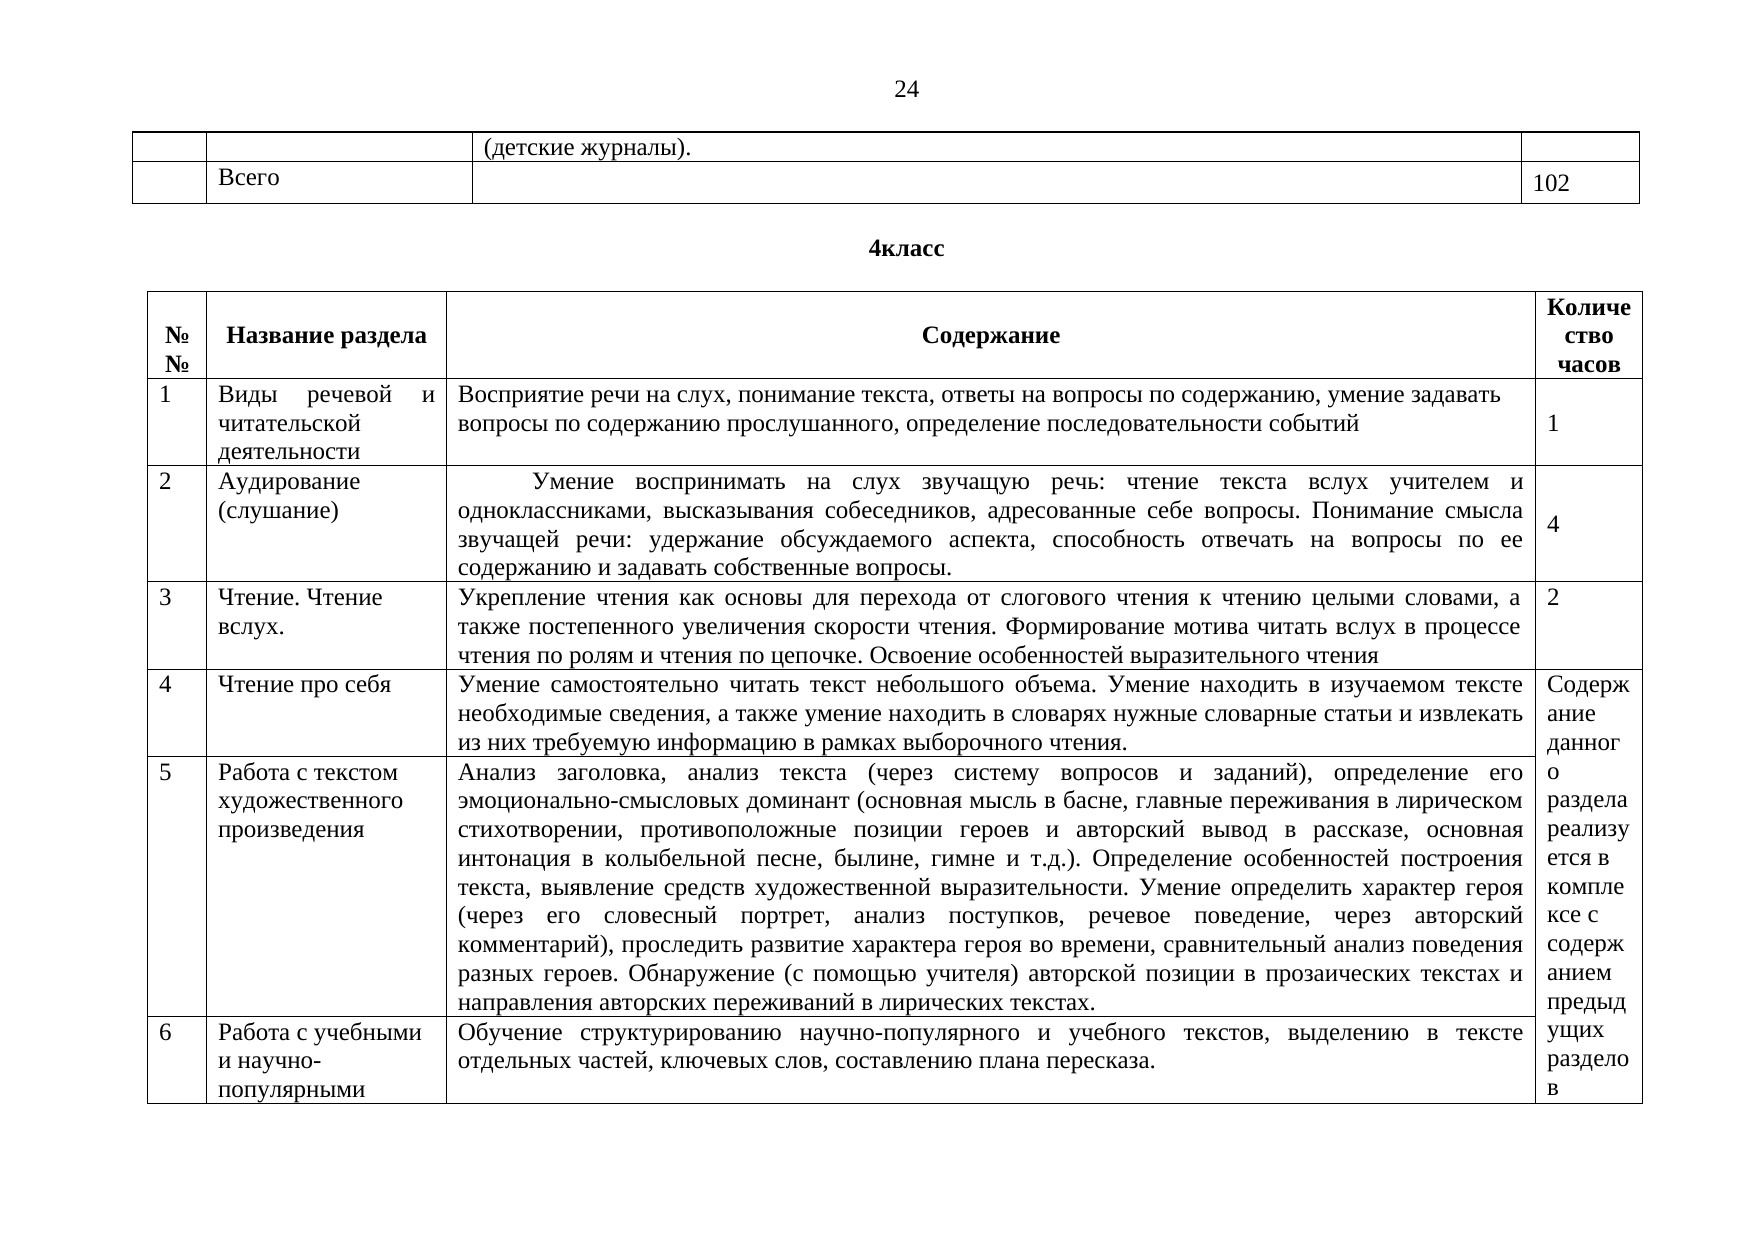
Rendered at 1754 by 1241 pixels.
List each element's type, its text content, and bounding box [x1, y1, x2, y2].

table_header Содержание [447, 292, 1535, 378]
table_cell [473, 162, 1521, 203]
text 4класс [118, 233, 1695, 262]
table_cell Содержание данного раздела реализуется в комплексе с содержанием предыдущих разделов течение года [1536, 670, 1642, 1103]
table_cell 1 [1536, 379, 1642, 465]
table_cell Укрепление чтения как основы для перехода от слогового чтения к чтению целыми словами, а также постепенного увеличения скорости чтения. Формирование мотива читать вслух в процессе чтения по ролям и чтения по цепочке. Освоение особенностей выразительного чтения [447, 582, 1535, 668]
table_cell 4 [148, 670, 206, 756]
table_cell Анализ заголовка, анализ текста (через систему вопросов и заданий), определение его эмоционально-смысловых доминант (основная мысль в басне, главные переживания в лирическом стихотворении, противоположные позиции героев и авторский вывод в рассказе, основная интонация в колыбельной песне, былине, гимне и т.д.). Определение особенностей построения текста, выявление средств художественной выразительности. Умение определить характер героя (через его словесный портрет, анализ поступков, речевое поведение, через авторский комментарий), проследить развитие характера героя во времени, сравнительный анализ поведения разных героев. Обнаружение (с помощью учителя) авторской позиции в прозаических текстах и направления авторских переживаний в лирических текстах. [447, 757, 1535, 1016]
table_cell Виды речевой и читательской деятельности [207, 379, 446, 465]
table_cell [447, 1017, 1535, 1103]
table_cell Аудирование (слушание) [207, 466, 446, 581]
table_cell 2 [1536, 582, 1642, 668]
table_cell 3 [148, 582, 206, 668]
table_cell 15 [133, 133, 206, 161]
table_cell Всего [207, 162, 472, 203]
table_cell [207, 133, 472, 161]
table_cell 102 [1522, 162, 1639, 203]
table_cell Работа с текстом художественного произведения [207, 757, 446, 1016]
table_cell Восприятие речи на слух, понимание текста, ответы на вопросы по содержанию, умение задавать вопросы по содержанию прослушанного, определение последовательности событий [447, 379, 1535, 465]
table_cell 5 [148, 757, 206, 1016]
table_cell 7 [1522, 133, 1639, 161]
table_cell Умение воспринимать на слух звучащую речь: чтение текста вслух учителем и одноклассниками, высказывания собеседников, адресованные себе вопросы. Понимание смысла звучащей речи: удержание обсуждаемого аспекта, способность отвечать на вопросы по ее содержанию и задавать собственные вопросы. [447, 466, 1535, 581]
table_cell Умение самостоятельно читать текст небольшого объема. Умение находить в изучаемом тексте необходимые сведения, а также умение находить в словарях нужные словарные статьи и извлекать из них требуемую информацию в рамках выборочного чтения. [447, 670, 1535, 756]
table_header Название раздела [207, 292, 446, 378]
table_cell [207, 1017, 446, 1103]
table_cell 4 [1536, 466, 1642, 581]
table_cell 1 [148, 379, 206, 465]
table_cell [473, 133, 1521, 161]
table_cell [133, 162, 206, 203]
table_cell 6 [148, 1017, 206, 1103]
table_header Количество часов [1536, 292, 1642, 378]
table_cell Чтение про себя [207, 670, 446, 756]
table_cell 2 [148, 466, 206, 581]
table_cell Чтение. Чтение вслух. [207, 582, 446, 668]
